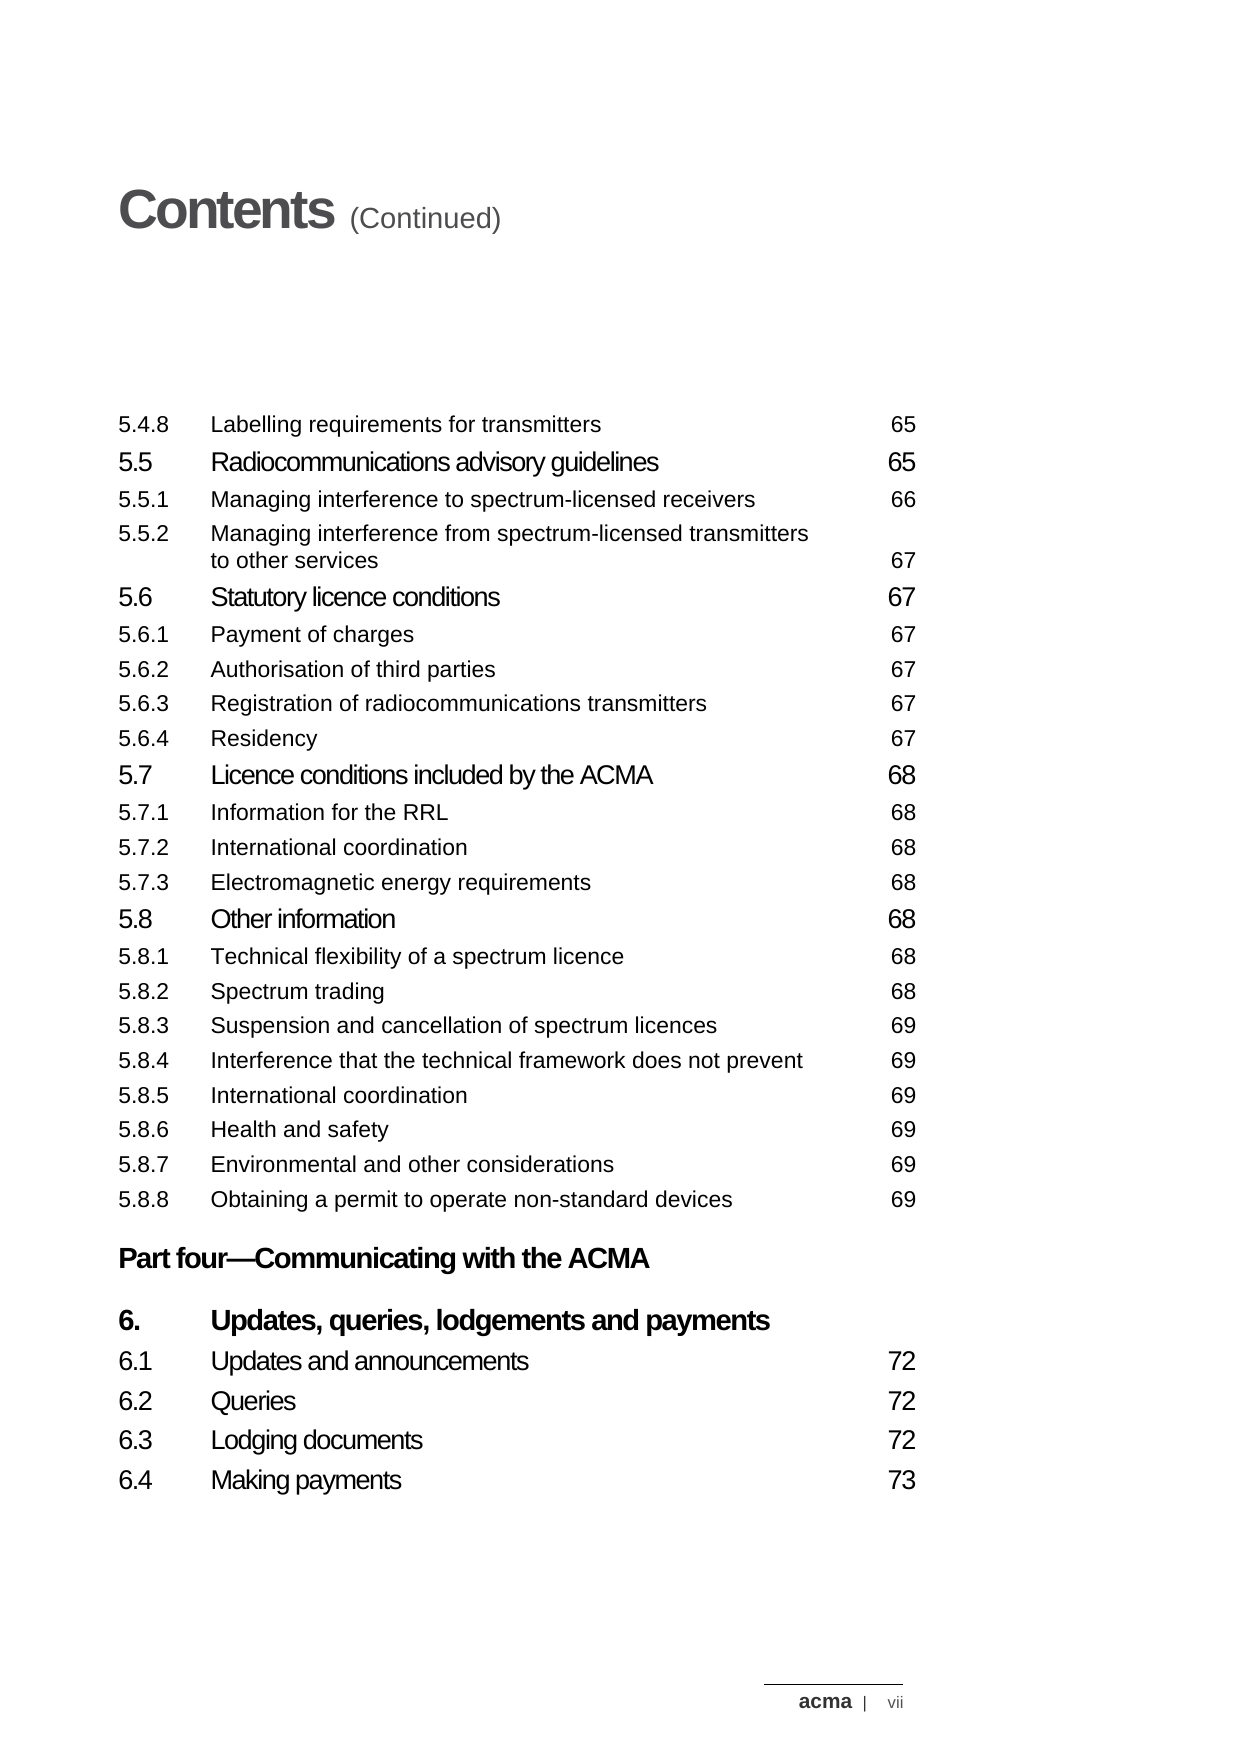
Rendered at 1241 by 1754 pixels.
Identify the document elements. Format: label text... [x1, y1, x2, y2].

text 5.7.1 Information for the RRL 68 [118, 799, 917, 826]
text 5.8.4 Interference that the technical framework does not prevent 69 [118, 1047, 917, 1073]
text 5.4.8 Labelling requirements for transmitters 65 [118, 411, 917, 438]
text 5.7.2 International coordination 68 [118, 834, 917, 860]
text 5.8.7 Environmental and other considerations 69 [118, 1151, 917, 1177]
text 5.6.3 Registration of radiocommunications transmitters 67 [118, 690, 917, 717]
text 5.8.2 Spectrum trading 68 [118, 978, 917, 1004]
text 5.6 Statutory licence conditions 67 [118, 581, 917, 613]
text 5.6.4 Residency 67 [118, 725, 917, 751]
text 6.1 Updates and announcements 72 [118, 1346, 917, 1377]
text 5.8.6 Health and safety 69 [118, 1116, 917, 1143]
text Part four—Communicating with the ACMA 70 [118, 1241, 828, 1275]
text 5.8.1 Technical flexibility of a spectrum licence 68 [118, 943, 917, 969]
text 5.7 Licence conditions included by the ACMA 68 [118, 760, 917, 791]
text 6.4 Making payments 73 [118, 1464, 917, 1496]
text 5.7.3 Electromagnetic energy requirements 68 [118, 869, 917, 895]
text 6.3 Lodging documents 72 [118, 1425, 917, 1456]
text 6.2 Queries 72 [118, 1385, 917, 1416]
text 5.5.2 Managing interference from spectrum-licensed transmitters to other services 67 [118, 520, 917, 573]
text 5.8.3 Suspension and cancellation of spectrum licences 69 [118, 1012, 917, 1039]
text 5.5.1 Managing interference to spectrum-licensed receivers 66 [118, 486, 917, 512]
text 5.6.2 Authorisation of third parties 67 [118, 656, 917, 682]
text 5.6.1 Payment of charges 67 [118, 621, 917, 647]
text 5.8.8 Obtaining a permit to operate non-standard devices 69 [118, 1186, 917, 1212]
text 5.8.5 International coordination 69 [118, 1082, 917, 1108]
text 5.5 Radiocommunications advisory guidelines 65 [118, 446, 917, 477]
text 5.8 Other information 68 [118, 903, 917, 935]
text 6. Updates, queries, lodgements and payments 71 [118, 1304, 828, 1337]
